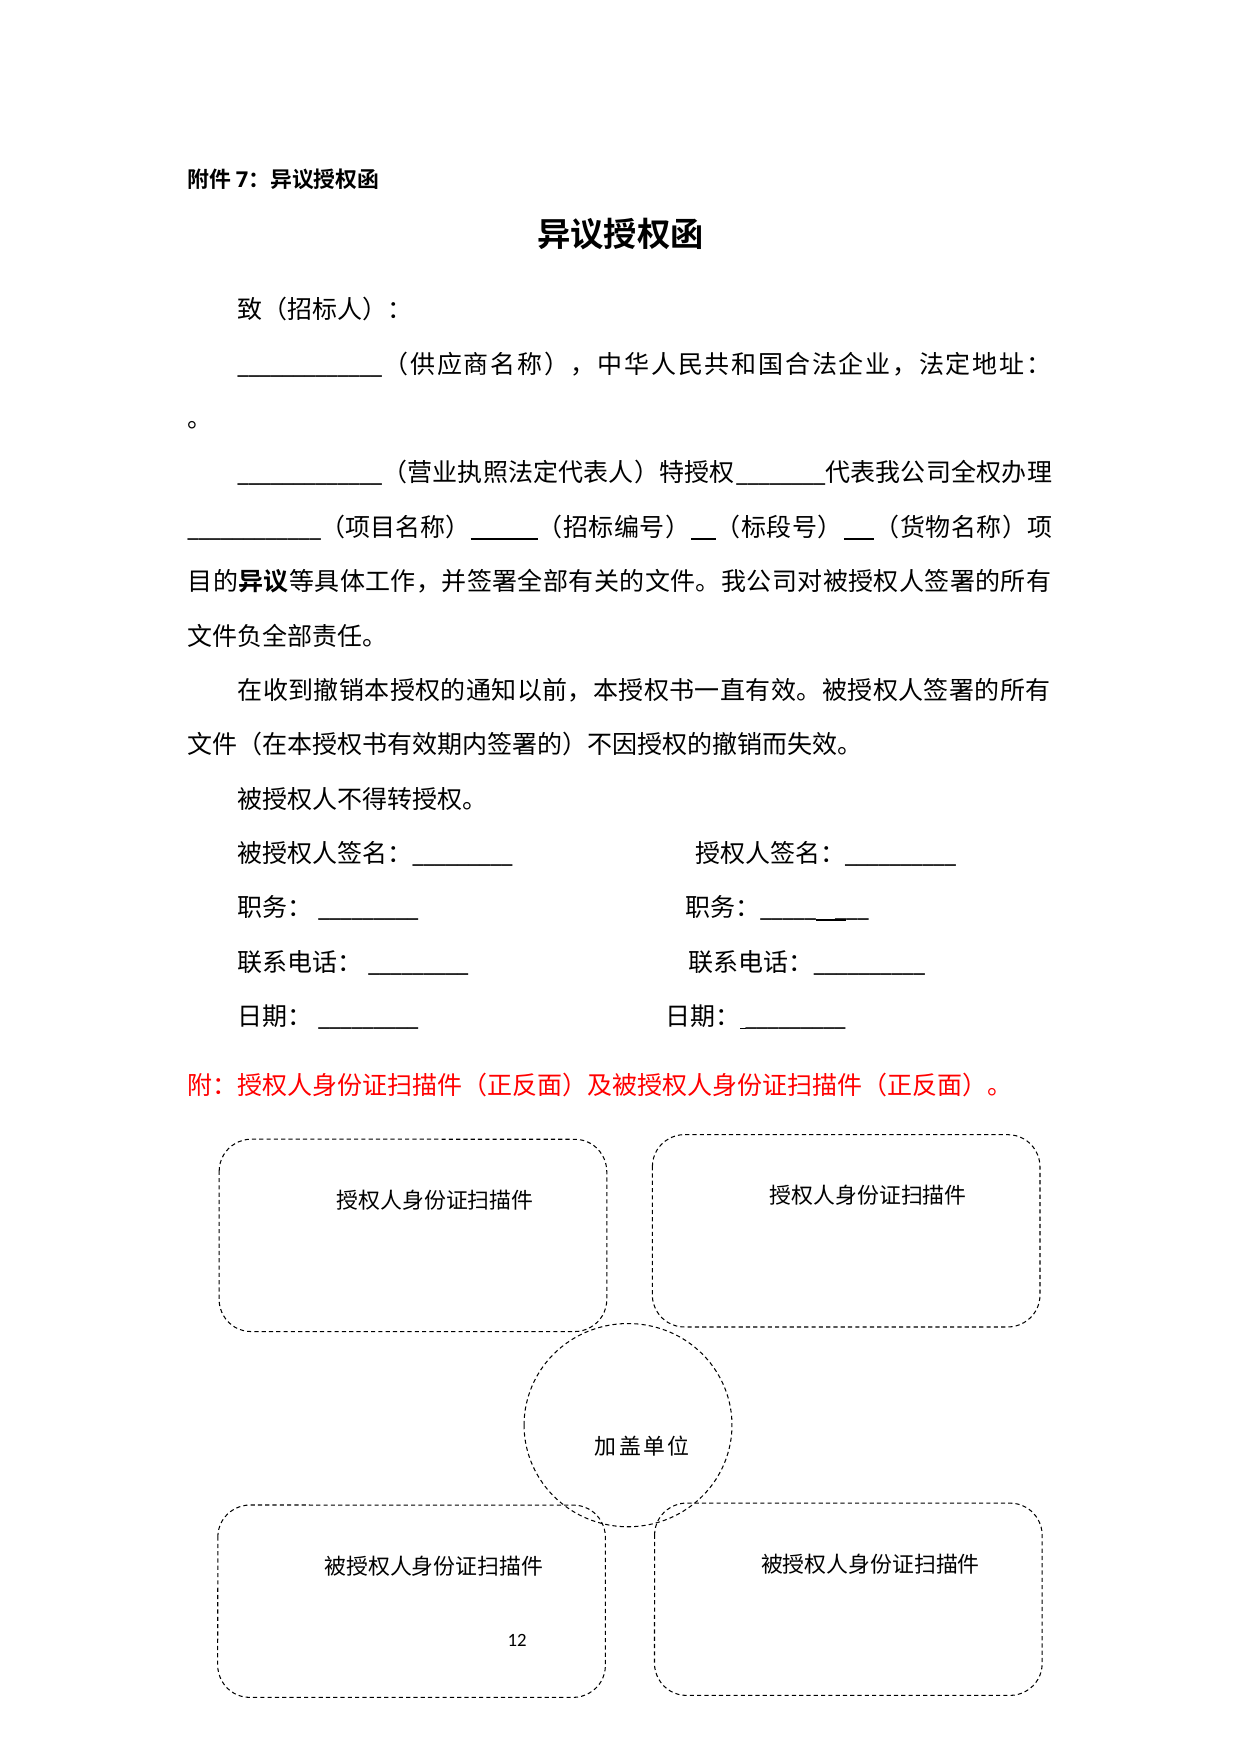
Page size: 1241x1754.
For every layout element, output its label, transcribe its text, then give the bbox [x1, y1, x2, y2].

text 异议授权函 [187, 199, 1053, 264]
text 职务： _________ 职务：_____ ___ [187, 888, 1053, 924]
text 被授权人签名：_________ 授权人签名：__________ [187, 833, 1053, 870]
text 联系电话： _________ 联系电话：__________ [187, 942, 1053, 978]
text 致（招标人）： [187, 290, 1053, 326]
text 日期： _________ 日期： _________ [187, 997, 1053, 1033]
text 被授权人不得转授权。 [187, 779, 1053, 815]
text 在收到撤销本授权的通知以前，本授权书一直有效。被授权人签署的所有文件（在本授权书有效期内签署的）不因授权的撤销而失效。 [187, 670, 1053, 761]
text _____________（营业执照法定代表人）特授权________代表我公司全权办理____________（项目名称） （招标编号） （标段号） （货物名称）项目的异议等具体工作，并签署全部有关的文件。我公司对被授权人签署的所有文件负全部责任。 [187, 453, 1053, 652]
text 附件7：异议授权函 [187, 162, 1053, 194]
text _____________（供应商名称），中华人民共和国合法企业，法定地址： 。 [187, 344, 1053, 435]
text 附：授权人身份证扫描件（正反面）及被授权人身份证扫描件（正反面）。 [187, 1051, 990, 1116]
